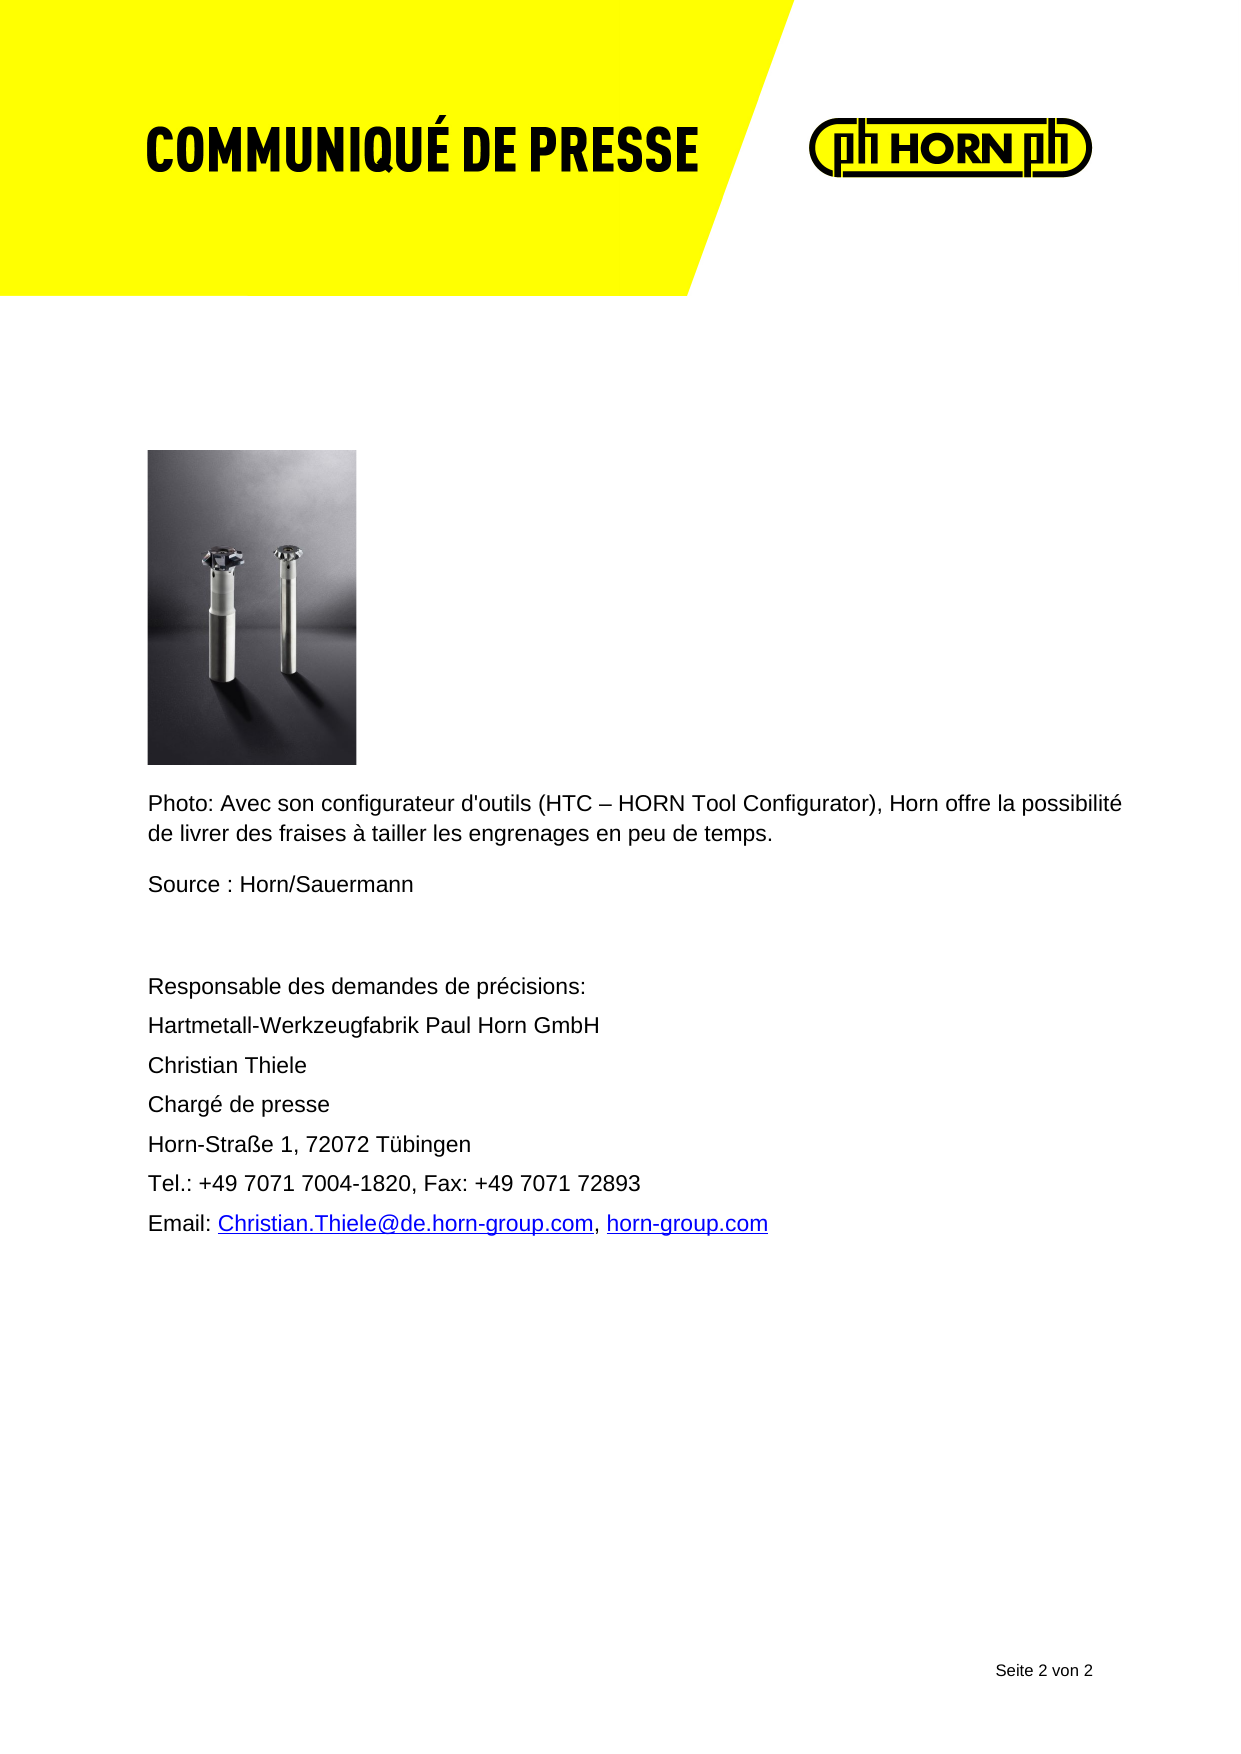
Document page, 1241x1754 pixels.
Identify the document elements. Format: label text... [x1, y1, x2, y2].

text Hartmetall-Werkzeugfabrik Paul Horn GmbH [148, 1012, 1093, 1039]
picture [0, 0, 1239, 296]
text Email: Christian.Thiele@de.horn-group.com, horn-group.com [148, 1210, 1093, 1236]
text Responsable des demandes de précisions: [148, 973, 1093, 999]
text Chargé de presse [148, 1091, 1093, 1118]
text Source : Horn/Sauermann [148, 871, 1138, 897]
text Christian Thiele [148, 1052, 1093, 1078]
text Horn-Straße 1, 72072 Tübingen [148, 1131, 1093, 1157]
text Tel.: +49 7071 7004-1820, Fax: +49 7071 72893 [148, 1170, 1093, 1197]
picture [147, 450, 357, 765]
text Photo: Avec son configurateur d'outils (HTC – HORN Tool Configurator), Horn offre la possibilité de livrer des fraises à tailler les engrenages en peu de temps. [148, 789, 1138, 846]
